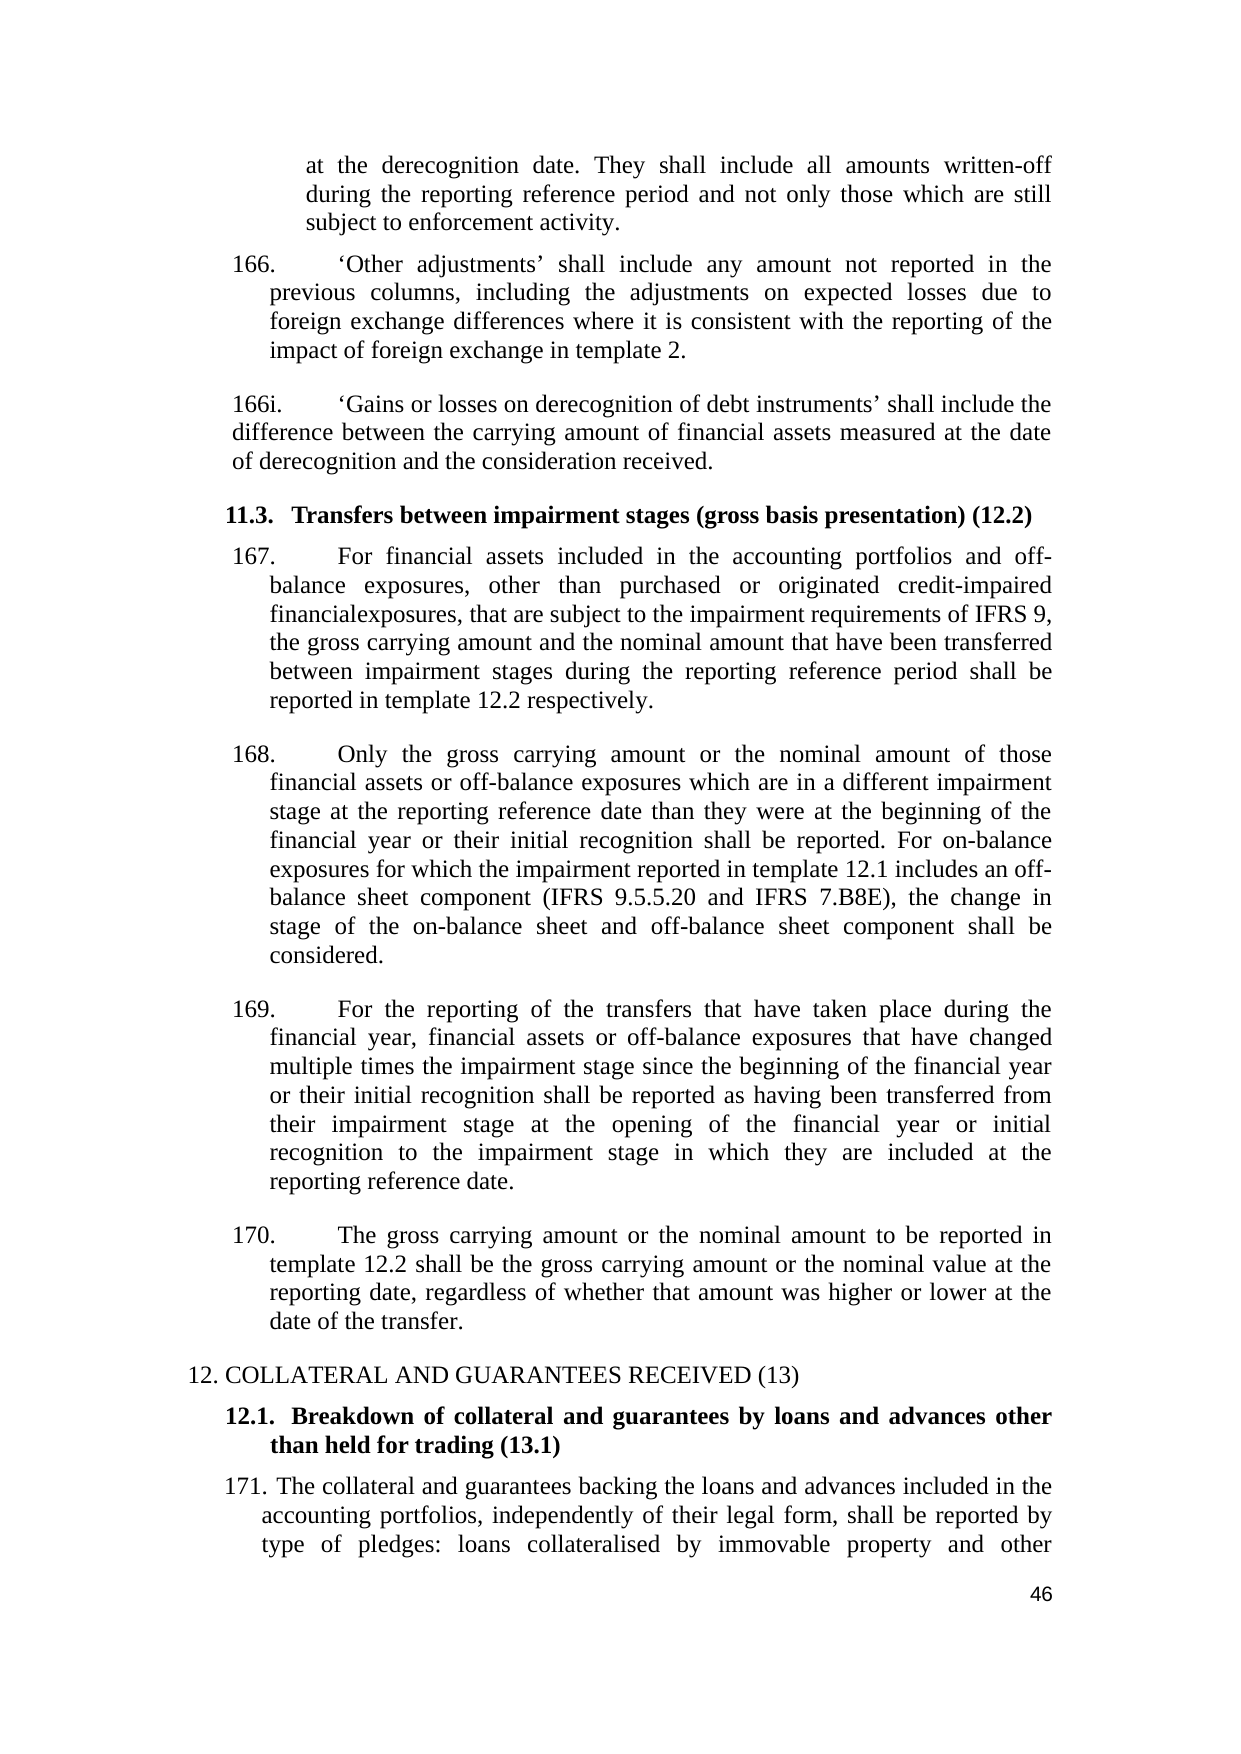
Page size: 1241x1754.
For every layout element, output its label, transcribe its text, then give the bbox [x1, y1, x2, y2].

subtitle Collateral and guarantees received (13) [187, 1360, 1053, 1389]
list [261, 150, 1053, 236]
subtitle Transfers between impairment stages (gross basis presentation) (12.2) [225, 500, 1053, 529]
text Only the gross carrying amount or the nominal amount of those financial assets or off-balance exposures which are in a different impairment stage at the reporting reference date than they were at the beginning of the financial year or their initial recognition shall be reported. For on-balance exposures for which the impairment reported in template 12.1 includes an off-balance sheet component (IFRS 9.5.5.20 and IFRS 7.B8E), the change in stage of the on-balance sheet and off-balance sheet component shall be considered. [232, 739, 1053, 969]
text For financial assets included in the accounting portfolios and off-balance exposures, other than purchased or originated credit-impaired financialexposures, that are subject to the impairment requirements of IFRS 9, the gross carrying amount and the nominal amount that have been transferred between impairment stages during the reporting reference period shall be reported in template 12.2 respectively. [232, 541, 1053, 714]
text The gross carrying amount or the nominal amount to be reported in template 12.2 shall be the gross carrying amount or the nominal value at the reporting date, regardless of whether that amount was higher or lower at the date of the transfer. [232, 1220, 1053, 1335]
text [224, 1471, 1053, 1557]
text For the reporting of the transfers that have taken place during the financial year, financial assets or off-balance exposures that have changed multiple times the impairment stage since the beginning of the financial year or their initial recognition shall be reported as having been transferred from their impairment stage at the opening of the financial year or initial recognition to the impairment stage in which they are included at the reporting reference date. [232, 994, 1053, 1195]
list 166i. ‘Gains or losses on derecognition of debt instruments’ shall include the difference between the carrying amount of financial assets measured at the date of derecognition and the consideration received. [232, 389, 1053, 475]
text ‘Other adjustments’ shall include any amount not reported in the previous columns, including the adjustments on expected losses due to foreign exchange differences where it is consistent with the reporting of the impact of foreign exchange in template 2. [232, 249, 1053, 364]
subtitle Breakdown of collateral and guarantees by loans and advances other than held for trading (13.1) [225, 1401, 1053, 1459]
